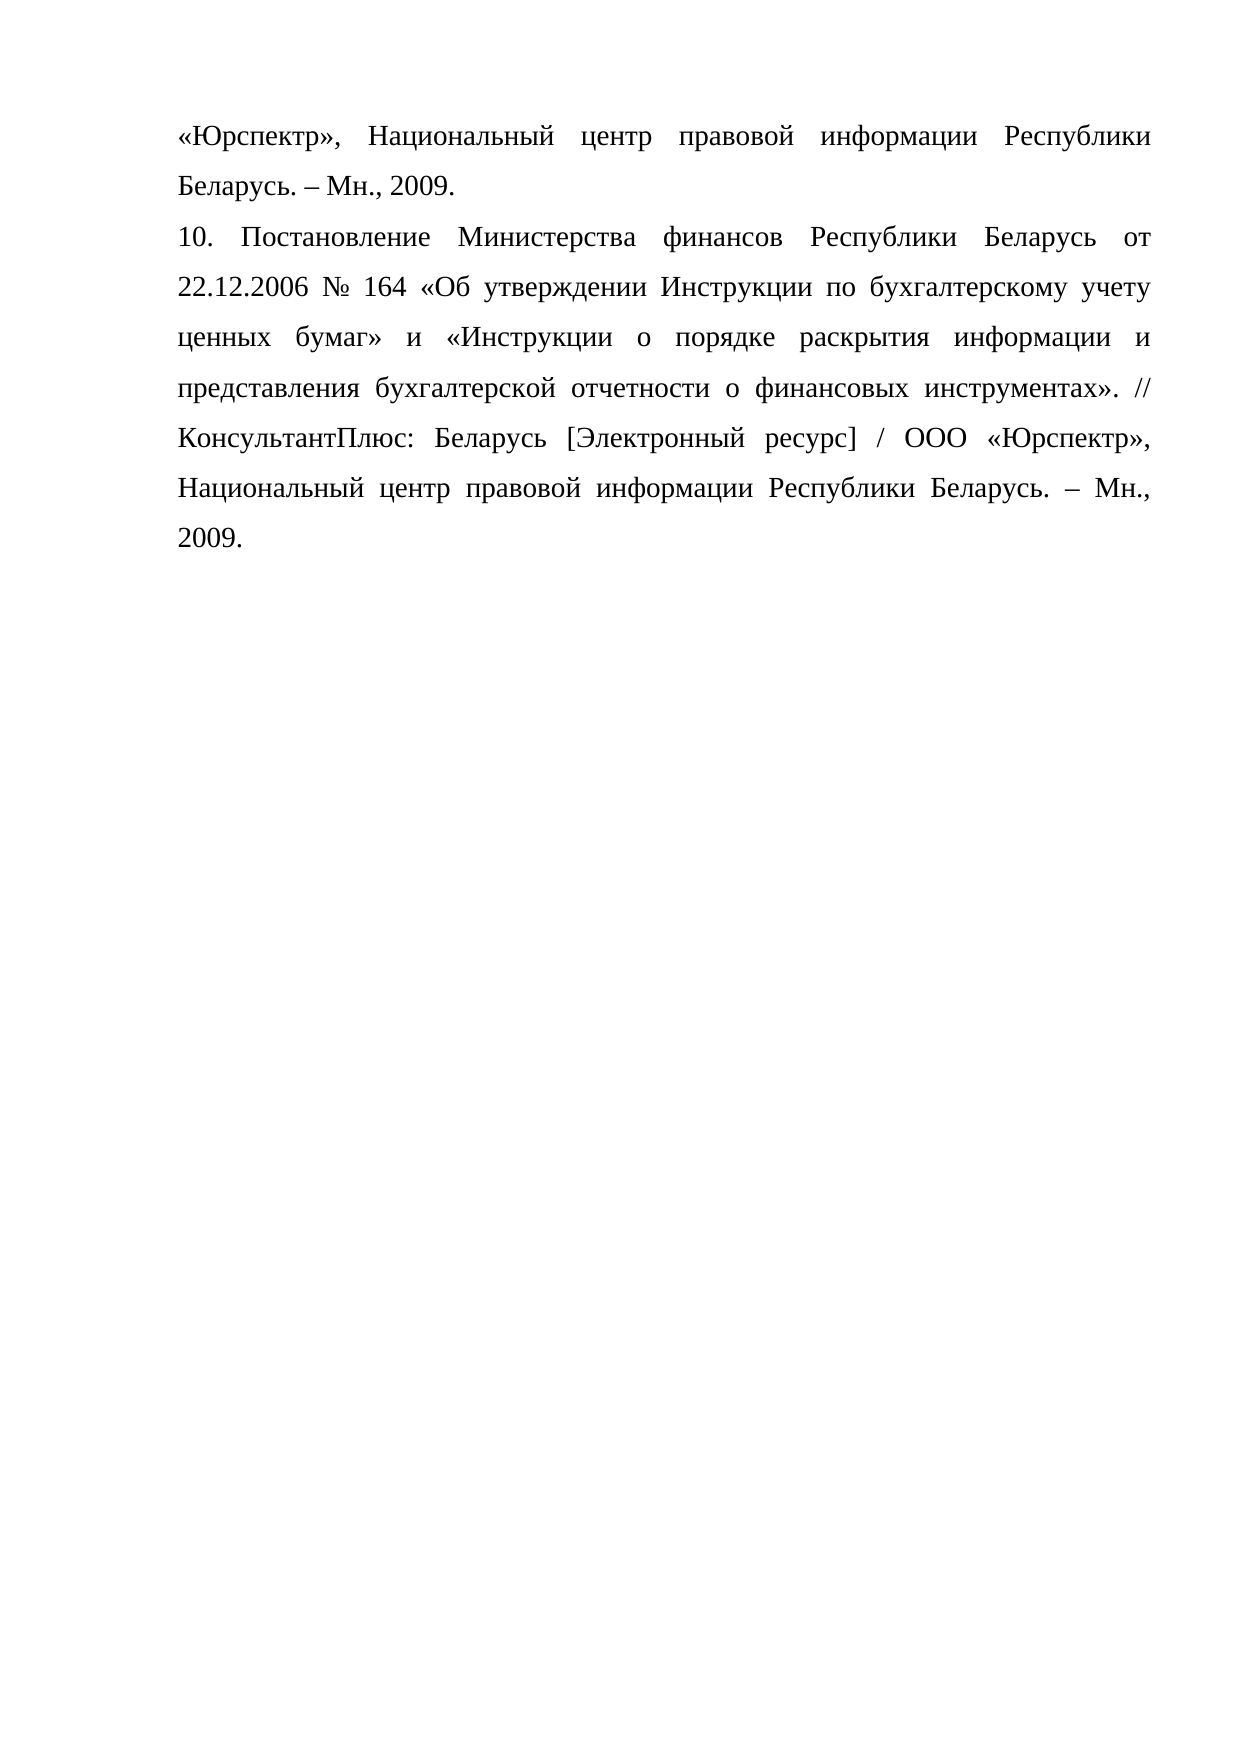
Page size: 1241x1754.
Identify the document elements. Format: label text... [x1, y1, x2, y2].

text 10. Постановление Министерства финансов Республики Беларусь от 22.12.2006 № 164 «Об утверждении Инструкции по бухгалтерскому учету ценных бумаг» и «Инструкции о порядке раскрытия информации и представления бухгалтерской отчетности о финансовых инструментах». // КонсультантПлюс: Беларусь [Электронный ресурс] / ООО «Юрспектр», Национальный центр правовой информации Республики Беларусь. – Мн., 2009. [177, 219, 1152, 554]
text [177, 118, 1152, 202]
